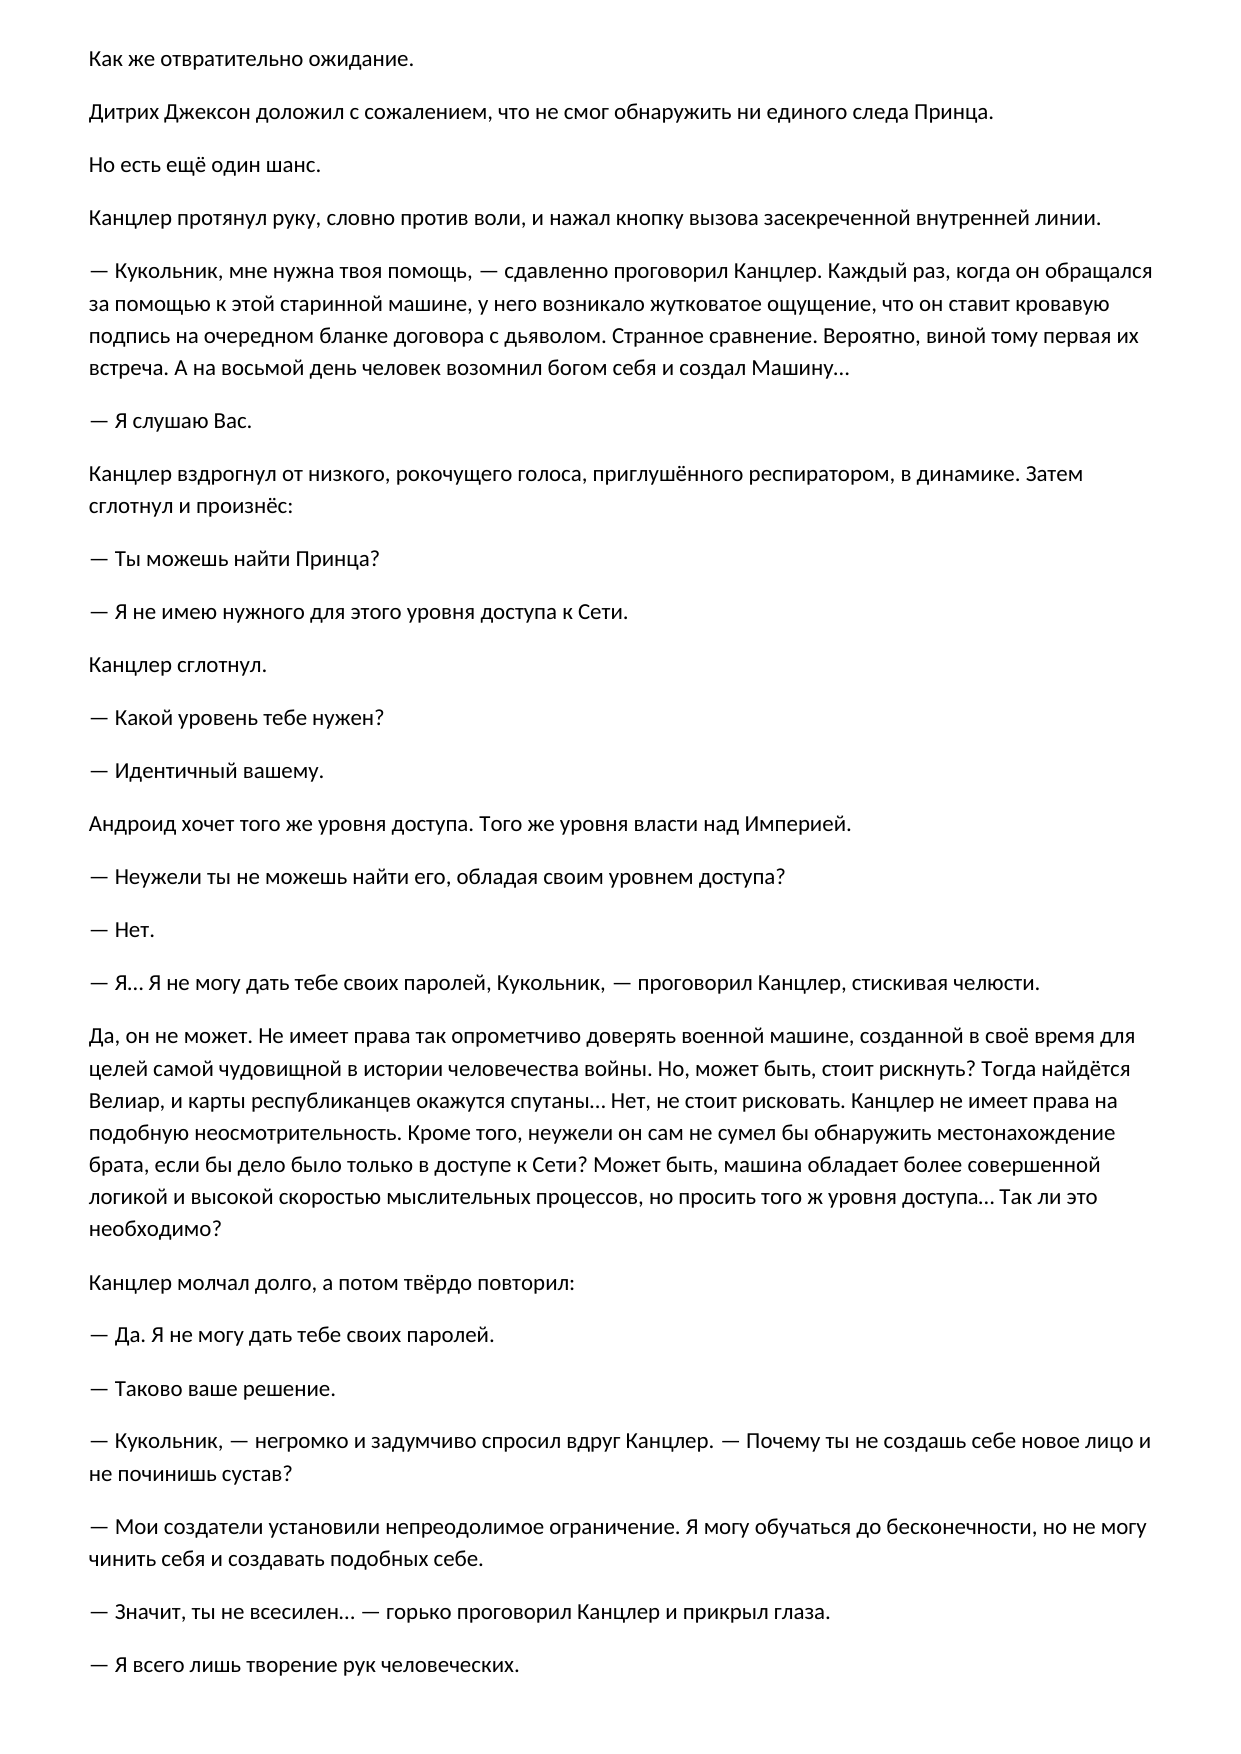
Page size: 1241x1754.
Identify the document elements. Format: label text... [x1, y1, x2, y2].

text — Неужели ты не можешь найти его, обладая своим уровнем доступа? [89, 862, 1167, 890]
text — Я слушаю Вас. [89, 406, 1167, 434]
text Как же отвратительно ожидание. [89, 44, 1167, 72]
text — Кукольник, — негромко и задумчиво спросил вдруг Канцлер. — Почему ты не создашь себе новое лицо и не починишь сустав? [89, 1427, 1167, 1487]
text — Идентичный вашему. [89, 756, 1167, 784]
text Да, он не может. Не имеет права так опрометчиво доверять военной машине, созданной в своё время для целей самой чудовищной в истории человечества войны. Но, может быть, стоит рискнуть? Тогда найдётся Велиар, и карты республиканцев окажутся спутаны… Нет, не стоит рисковать. Канцлер не имеет права на подобную неосмотрительность. Кроме того, неужели он сам не сумел бы обнаружить местонахождение брата, если бы дело было только в доступе к Сети? Может быть, машина обладает более совершенной логикой и высокой скоростью мыслительных процессов, но просить того ж уровня доступа… Так ли это необходимо? [89, 1021, 1167, 1243]
text — Да. Я не могу дать тебе своих паролей. [89, 1321, 1167, 1349]
text Но есть ещё один шанс. [89, 150, 1167, 178]
text Канцлер вздрогнул от низкого, рокочущего голоса, приглушённого респиратором, в динамике. Затем сглотнул и произнёс: [89, 459, 1167, 519]
text — Нет. [89, 915, 1167, 943]
text — Кукольник, мне нужна твоя помощь, — сдавленно проговорил Канцлер. Каждый раз, когда он обращался за помощью к этой старинной машине, у него возникало жутковатое ощущение, что он ставит кровавую подпись на очередном бланке договора с дьяволом. Странное сравнение. Вероятно, виной тому первая их встреча. А на восьмой день человек возомнил богом себя и создал Машину… [89, 256, 1167, 381]
text Канцлер молчал долго, а потом твёрдо повторил: [89, 1268, 1167, 1296]
text Канцлер сглотнул. [89, 650, 1167, 678]
text — Значит, ты не всесилен… — горько проговорил Канцлер и прикрыл глаза. [89, 1597, 1167, 1625]
text — Я не имею нужного для этого уровня доступа к Сети. [89, 597, 1167, 625]
text — Таково ваше решение. [89, 1374, 1167, 1402]
text Андроид хочет того же уровня доступа. Того же уровня власти над Империей. [89, 809, 1167, 837]
text — Ты можешь найти Принца? [89, 544, 1167, 572]
text — Я… Я не могу дать тебе своих паролей, Кукольник, — проговорил Канцлер, стискивая челюсти. [89, 968, 1167, 996]
text Канцлер протянул руку, словно против воли, и нажал кнопку вызова засекреченной внутренней линии. [89, 203, 1167, 231]
text — Какой уровень тебе нужен? [89, 703, 1167, 731]
text — Я всего лишь творение рук человеческих. [89, 1650, 1167, 1678]
text — Мои создатели установили непреодолимое ограничение. Я могу обучаться до бесконечности, но не могу чинить себя и создавать подобных себе. [89, 1512, 1167, 1572]
text Дитрих Джексон доложил с сожалением, что не смог обнаружить ни единого следа Принца. [89, 97, 1167, 125]
